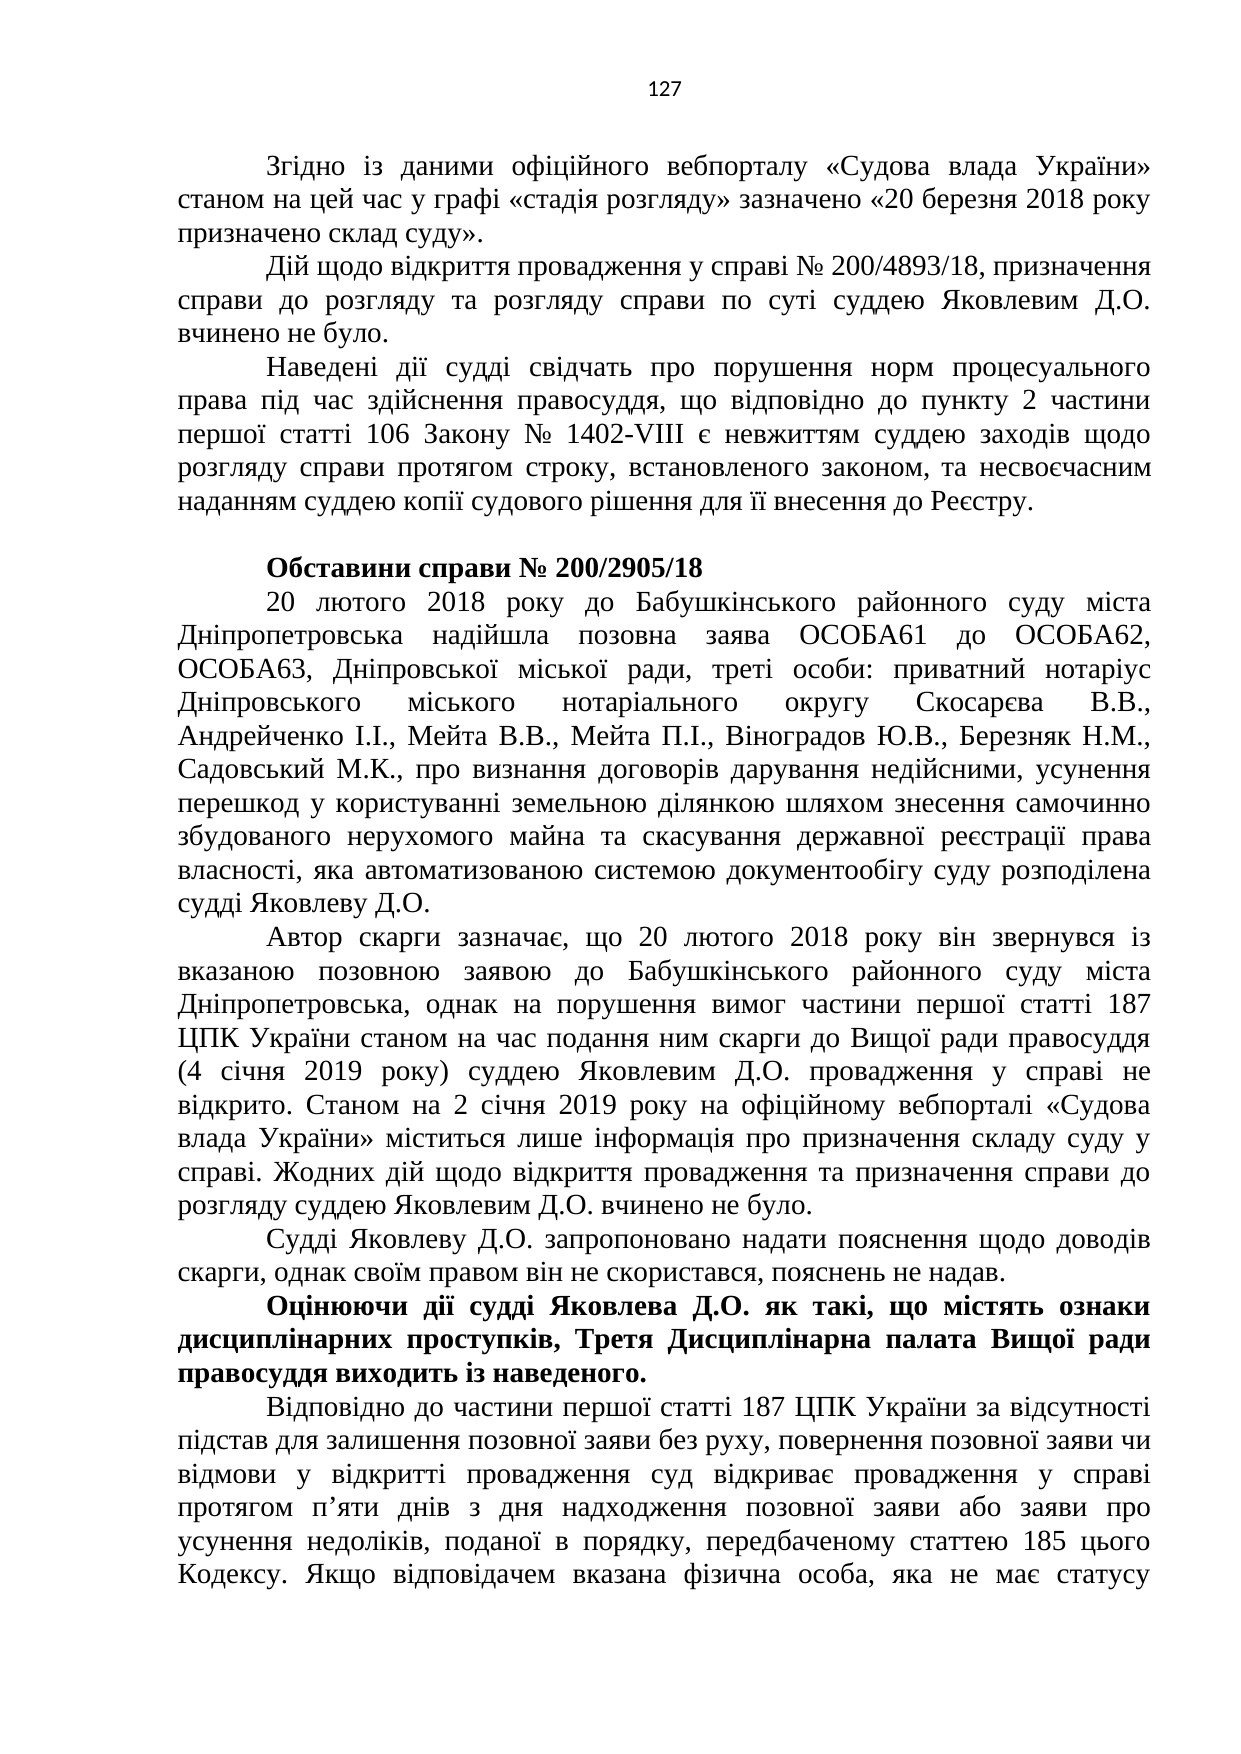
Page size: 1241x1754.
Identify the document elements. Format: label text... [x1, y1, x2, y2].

text Автор скарги зазначає, що 20 лютого 2018 року він звернувся із вказаною позовною заявою до Бабушкінського районного суду міста Дніпропетровська, однак на порушення вимог частини першої статті 187 ЦПК України станом на час подання ним скарги до Вищої ради правосуддя (4 січня 2019 року) суддею Яковлевим Д.О. провадження у справі не відкрито. Станом на 2 січня 2019 року на офіційному вебпорталі «Судова влада України» міститься лише інформація про призначення складу суду у справі. Жодних дій щодо відкриття провадження та призначення справи до розгляду суддею Яковлевим Д.О. вчинено не було. [177, 919, 1152, 1221]
text Наведені дії судді свідчать про порушення норм процесуального права під час здійснення правосуддя, що відповідно до пункту 2 частини першої статті 106 Закону № 1402-VIII є невжиттям суддею заходів щодо розгляду справи протягом строку, встановленого законом, та несвоєчасним наданням суддею копії судового рішення для її внесення до Реєстру. [177, 349, 1152, 517]
text 20 лютого 2018 року до Бабушкінського районного суду міста Дніпропетровська надійшла позовна заява ОСОБА61 до ОСОБА62, ОСОБА63, Дніпровської міської ради, треті особи: приватний нотаріус Дніпровського міського нотаріального округу Скосарєва В.В., Андрейченко І.І., Мейта В.В., Мейта П.І., Віноградов Ю.В., Березняк Н.М., Садовський М.К., про визнання договорів дарування недійсними, усунення перешкод у користуванні земельною ділянкою шляхом знесення самочинно збудованого нерухомого майна та скасування державної реєстрації права власності, яка автоматизованою системою документообігу суду розподілена судді Яковлеву Д.О. [177, 584, 1152, 919]
text Оцінюючи дії судді Яковлева Д.О. як такі, що містять ознаки дисциплінарних проступків, Третя Дисциплінарна палата Вищої ради правосуддя виходить із наведеного. [177, 1288, 1152, 1389]
text Обставини справи № 200/2905/18 [177, 550, 1152, 584]
text Дій щодо відкриття провадження у справі № 200/4893/18, призначення справи до розгляду та розгляду справи по суті суддею Яковлевим Д.О. вчинено не було. [177, 248, 1152, 349]
text Згідно із даними офіційного вебпорталу «Судова влада України» станом на цей час у графі «стадія розгляду» зазначено «20 березня 2018 року призначено склад суду». [177, 148, 1152, 248]
text Судді Яковлеву Д.О. запропоновано надати пояснення щодо доводів скарги, однак своїм правом він не скористався, пояснень не надав. [177, 1221, 1152, 1288]
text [177, 1389, 1152, 1590]
